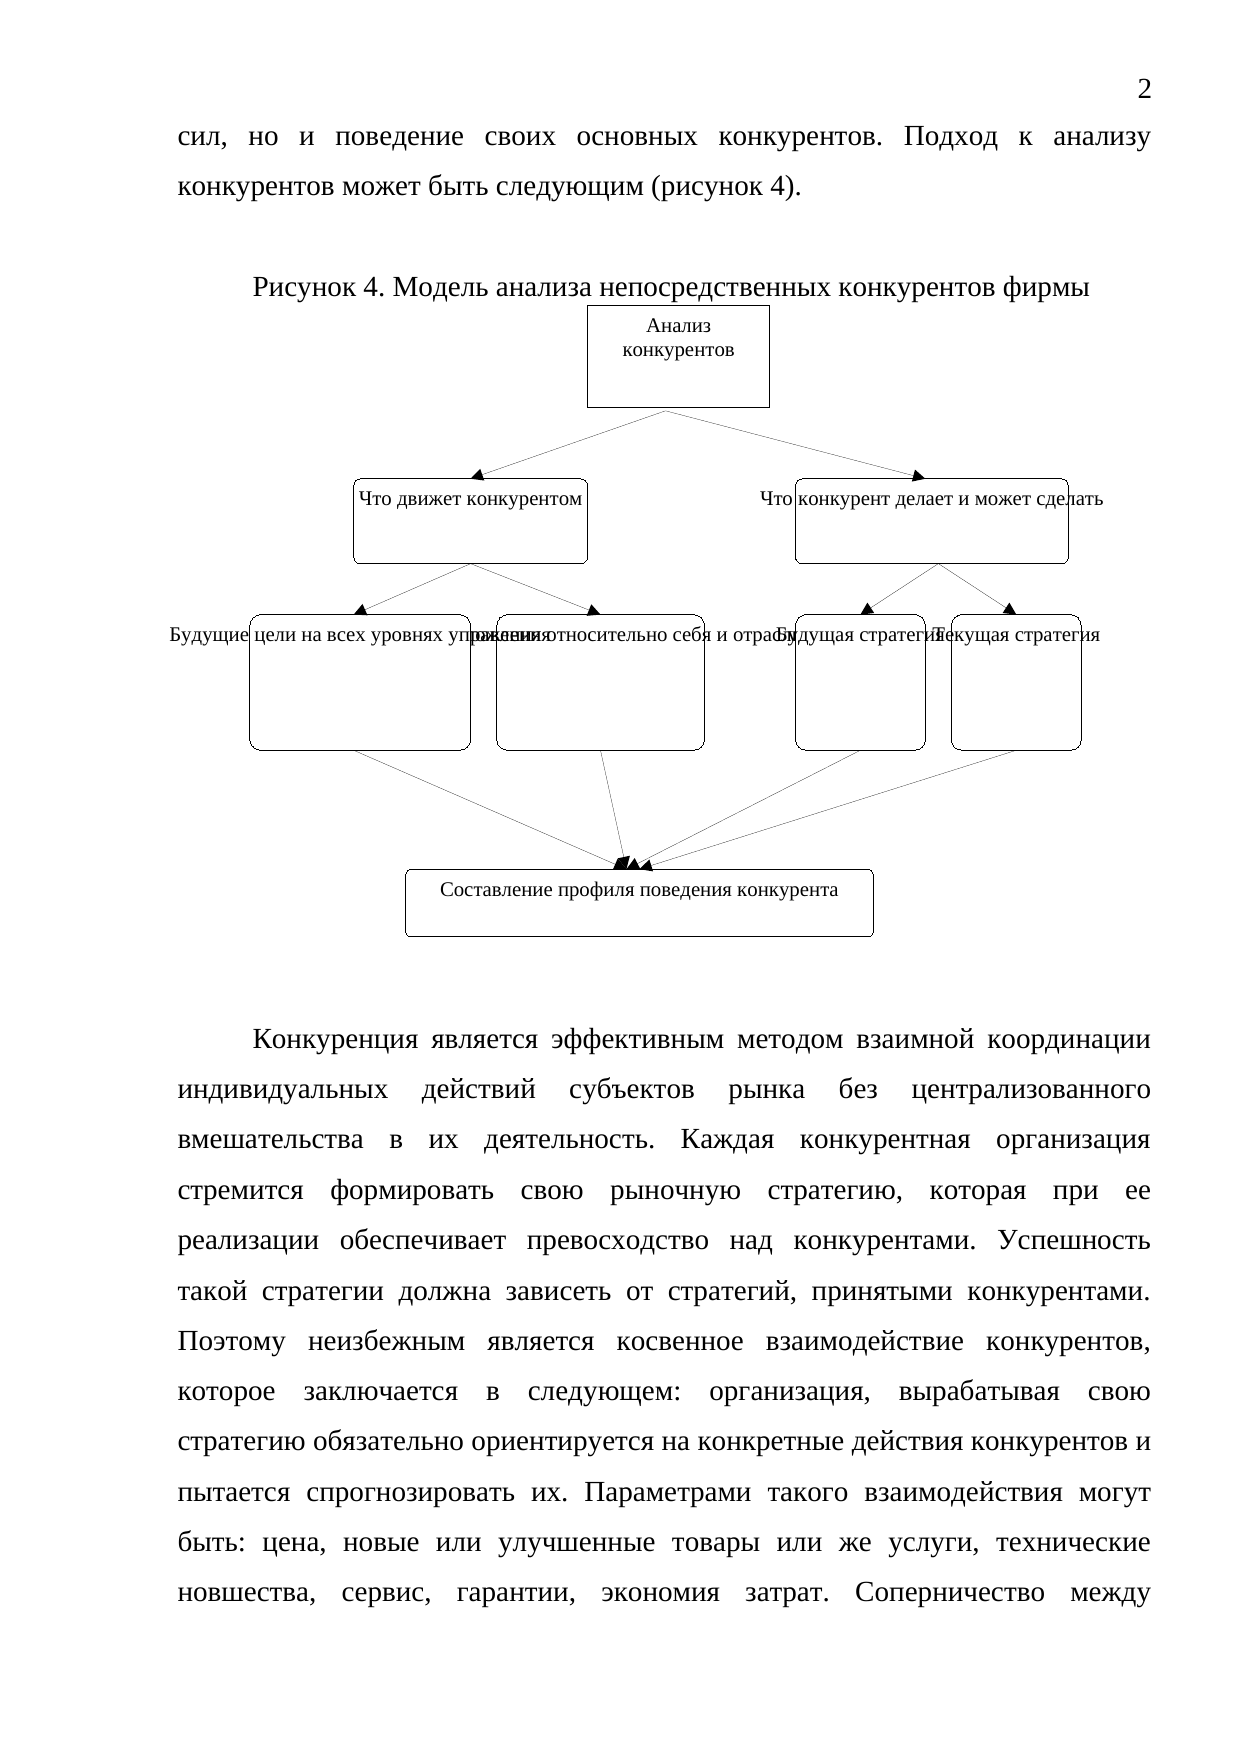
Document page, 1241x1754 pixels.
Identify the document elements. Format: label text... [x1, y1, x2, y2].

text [177, 118, 1152, 202]
text Рисунок 4. Модель анализа непосредственных конкурентов фирмы [177, 269, 1152, 303]
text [177, 1021, 1152, 1608]
